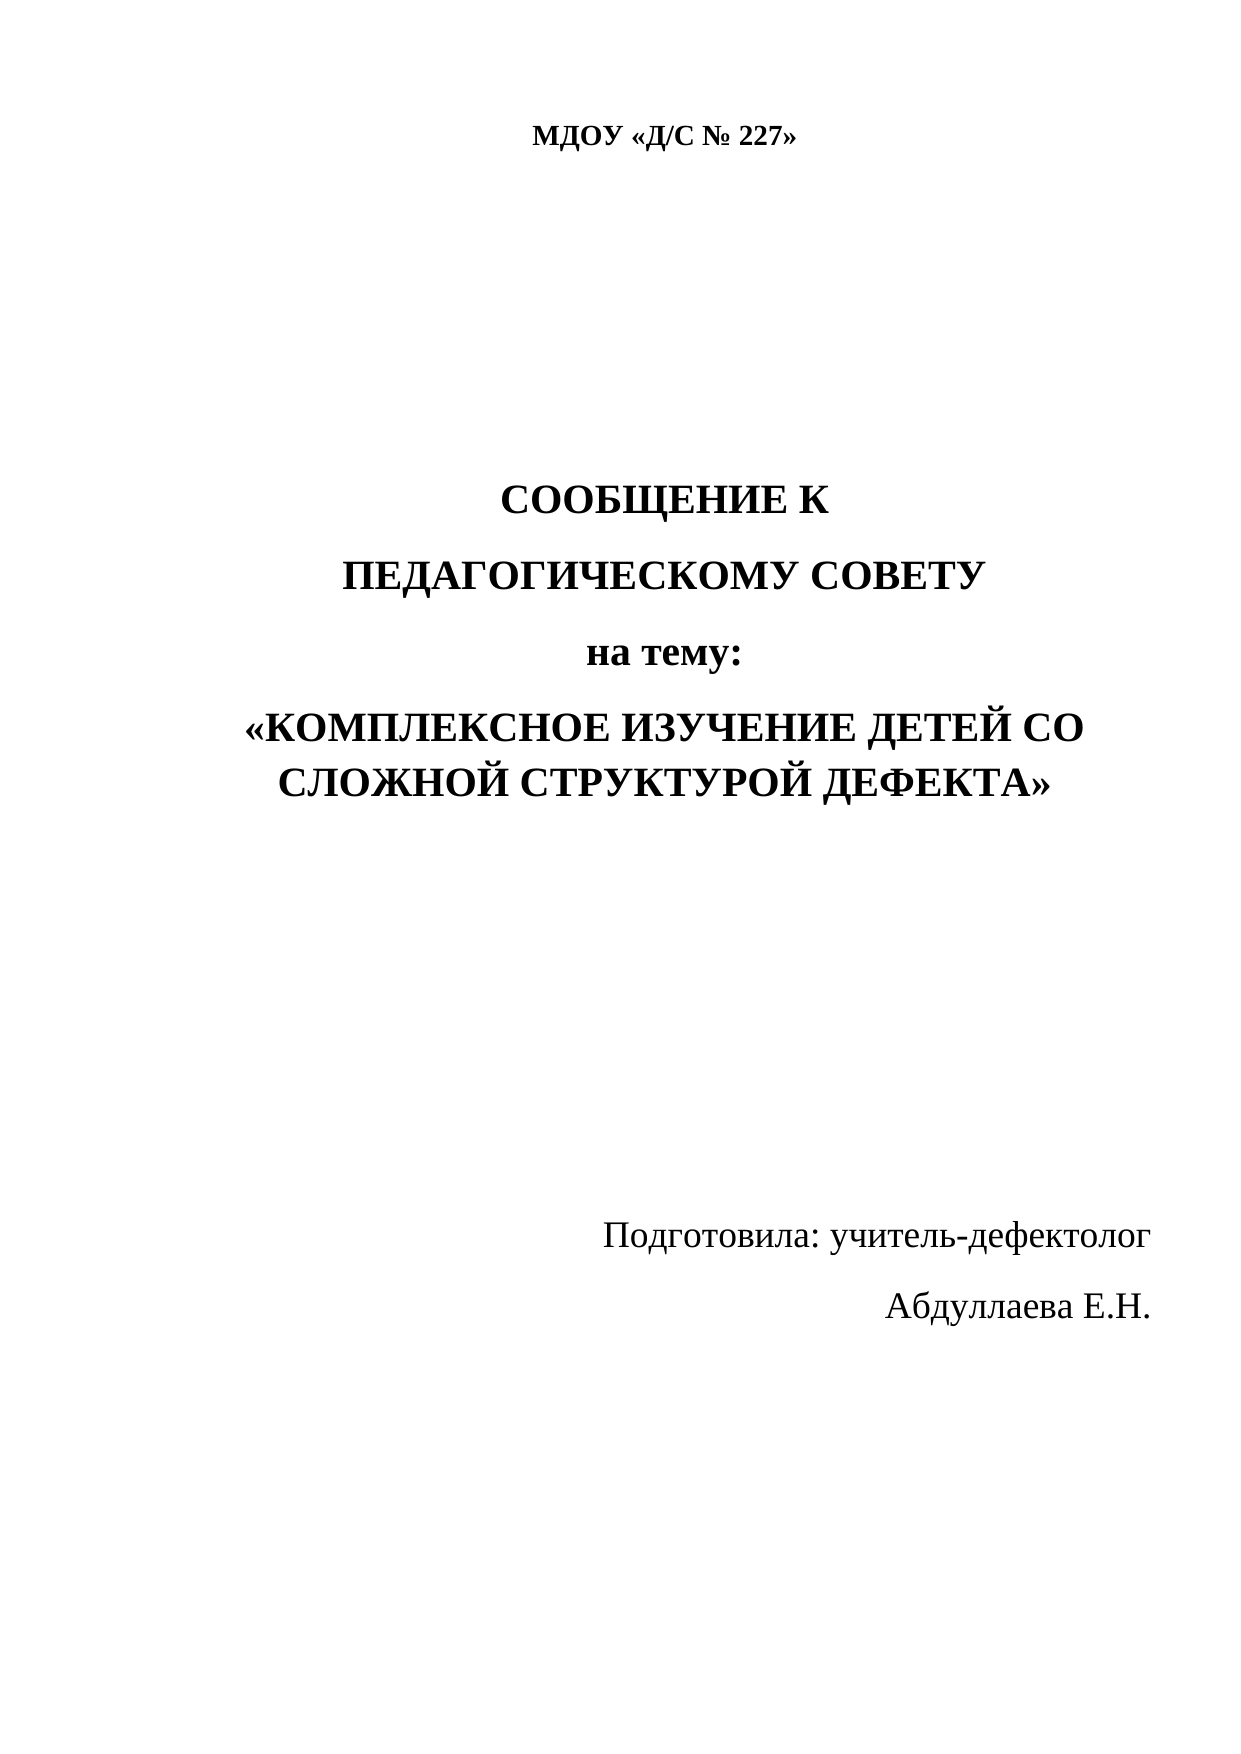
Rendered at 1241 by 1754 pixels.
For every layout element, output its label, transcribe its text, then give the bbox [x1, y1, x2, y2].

text на тему: [177, 626, 1152, 674]
text Абдуллаева Е.Н. [177, 1283, 1152, 1326]
text Подготовила: учитель-дефектолог [177, 1213, 1152, 1256]
text МДОУ «Д/С № 227» [177, 118, 1152, 152]
text СООБЩЕНИЕ К [177, 474, 1152, 522]
text «КОМПЛЕКСНОЕ ИЗУЧЕНИЕ ДЕТЕЙ СО СЛОЖНОЙ СТРУКТУРОЙ ДЕФЕКТА» [177, 702, 1152, 805]
text ПЕДАГОГИЧЕСКОМУ СОВЕТУ [177, 550, 1152, 598]
